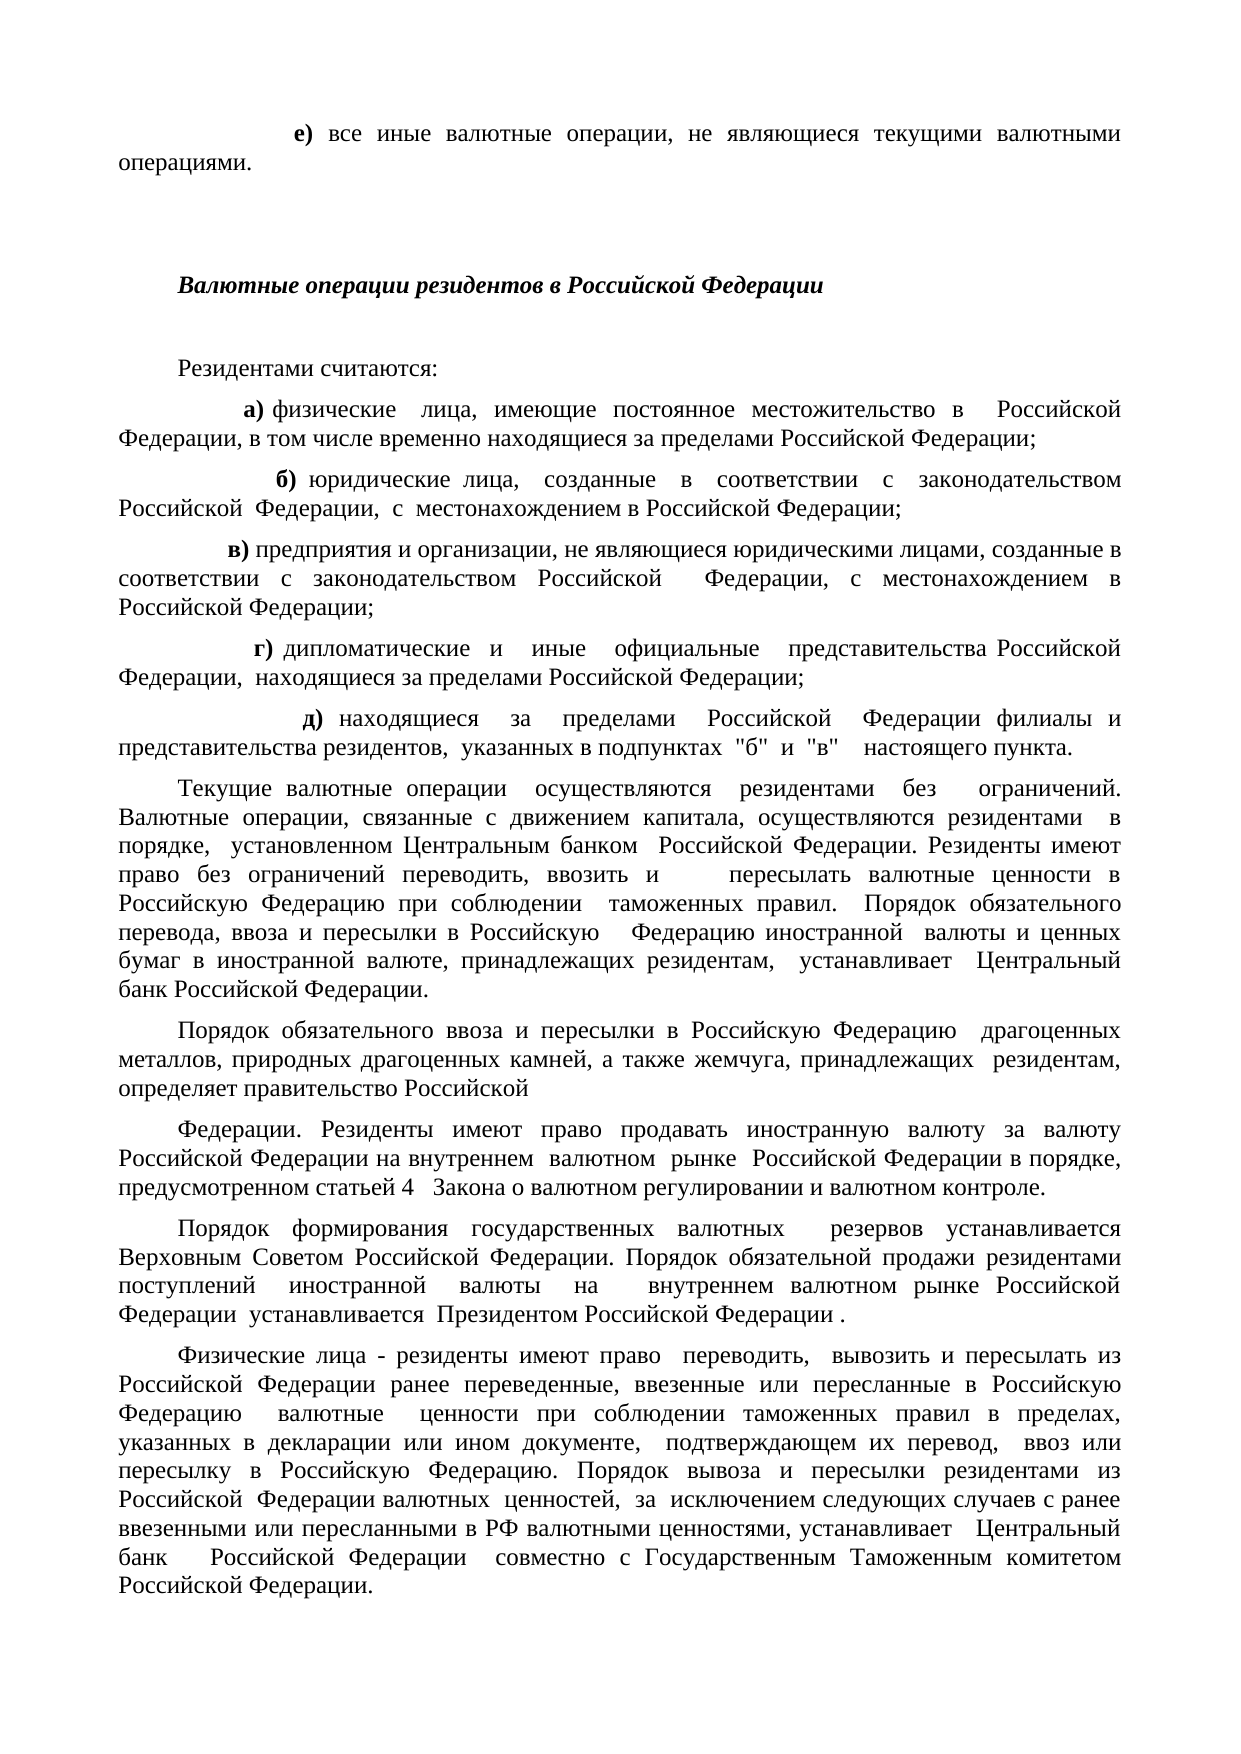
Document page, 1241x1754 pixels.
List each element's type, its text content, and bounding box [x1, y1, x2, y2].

text а) физические лица, имеющие постоянное местожительство в Российской Федерации, в том числе временно находящиеся за пределами Российской Федерации; [118, 394, 1122, 452]
text Текущие валютные операции осуществляются резидентами без ограничений. Валютные операции, связанные с движением капитала, осуществляются резидентами в порядке, установленном Центральным банком Российской Федерации. Резиденты имеют право без ограничений переводить, ввозить и пересылать валютные ценности в Российскую Федерацию при соблюдении таможенных правил. Порядок обязательного перевода, ввоза и пересылки в Российскую Федерацию иностранной валюты и ценных бумаг в иностранной валюте, принадлежащих резидентам, устанавливает Центральный банк Российской Федерации. [118, 773, 1122, 1003]
text Порядок формирования государственных валютных резервов устанавливается Верховным Советом Российской Федерации. Порядок обязательной продажи резидентами поступлений иностранной валюты на внутреннем валютном рынке Российской Федерации устанавливается Президентом Российской Федерации . [118, 1213, 1122, 1328]
text Федерации. Резиденты имеют право продавать иностранную валюту за валюту Российской Федерации на внутреннем валютном рынке Российской Федерации в порядке, предусмотренном статьей 4 Закона о валютном регулировании и валютном контроле. [118, 1114, 1122, 1201]
text б) юридические лица, созданные в соответствии с законодательством Российской Федерации, с местонахождением в Российской Федерации; [118, 464, 1122, 522]
text г) дипломатические и иные официальные представительства Российской Федерации, находящиеся за пределами Российской Федерации; [118, 633, 1122, 691]
text Валютные операции резидентов в Российской Федерации [118, 271, 1122, 299]
text Резидентами считаются: [118, 353, 1122, 382]
text е) все иные валютные операции, не являющиеся текущими валютными операциями. [118, 118, 1122, 176]
text д) находящиеся за пределами Российской Федерации филиалы и представительства резидентов, указанных в подпунктах "б" и "в" настоящего пункта. [118, 703, 1122, 761]
text Физические лица - резиденты имеют право переводить, вывозить и пересылать из Российской Федерации ранее переведенные, ввезенные или пересланные в Российскую Федерацию валютные ценности при соблюдении таможенных правил в пределах, указанных в декларации или ином документе, подтверждающем их перевод, ввоз или пересылку в Российскую Федерацию. Порядок вывоза и пересылки резидентами из Российской Федерации валютных ценностей, за исключением следующих случаев с ранее ввезенными или пересланными в РФ валютными ценностями, устанавливает Центральный банк Российской Федерации совместно с Государственным Таможенным комитетом Российской Федерации. [118, 1341, 1122, 1599]
text в) предприятия и организации, не являющиеся юридическими лицами, созданные в соответствии с законодательством Российской Федерации, с местонахождением в Российской Федерации; [118, 534, 1122, 621]
text Порядок обязательного ввоза и пересылки в Российскую Федерацию драгоценных металлов, природных драгоценных камней, а также жемчуга, принадлежащих резидентам, определяет правительство Российской [118, 1016, 1122, 1102]
